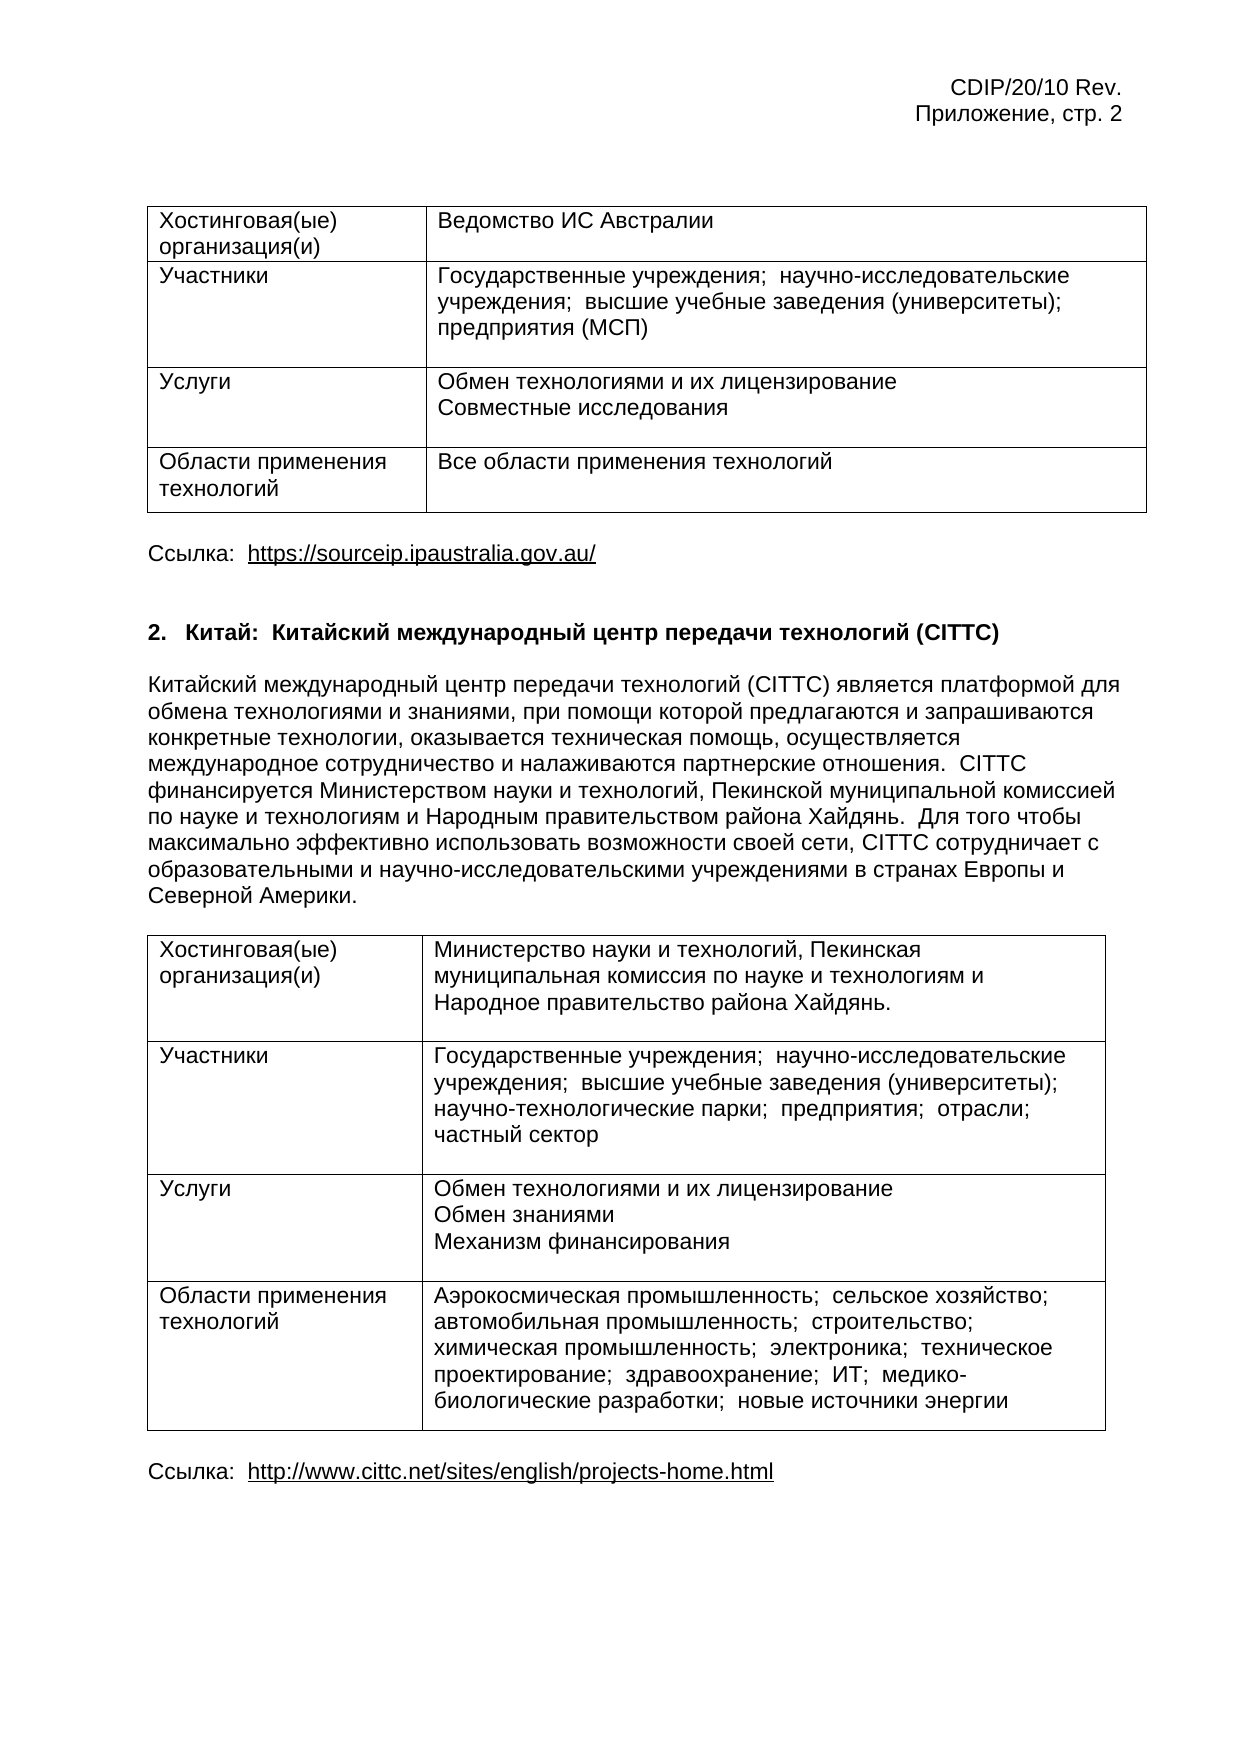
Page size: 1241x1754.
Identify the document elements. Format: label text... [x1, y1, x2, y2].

table_cell Услуги [148, 368, 426, 447]
table_cell Участники [148, 262, 426, 367]
table_cell Все области применения технологий [427, 448, 1146, 512]
list Китай: Китайский международный центр передачи технологий (CITTC) [148, 618, 1122, 645]
table_header Хостинговая(ые) организация(и) [148, 207, 426, 261]
table_cell Обмен технологиями и их лицензирование Обмен знаниями Механизм финансирования [423, 1175, 1105, 1281]
table_cell Области применения технологий [148, 1282, 422, 1430]
table_cell Услуги [148, 1175, 422, 1281]
table_header Хостинговая(ые) организация(и) [148, 936, 422, 1041]
text Ссылка: https://sourceip.ipaustralia.gov.au/ [148, 513, 1122, 566]
table_cell Участники [148, 1042, 422, 1174]
table_cell Обмен технологиями и их лицензирование Совместные исследования [427, 368, 1146, 447]
text Китайский международный центр передачи технологий (CITTC) является платформой для обмена технологиями и знаниями, при помощи которой предлагаются и запрашиваются конкретные технологии, оказывается техническая помощь, осуществляется международное сотрудничество и налаживаются партнерские отношения. CITTC финансируется Министерством науки и технологий, Пекинской муниципальной комиссией по науке и технологиям и Народным правительством района Хайдянь. Для того чтобы максимально эффективно использовать возможности своей сети, CITTC сотрудничает с образовательными и научно-исследовательскими учреждениями в странах Европы и Северной Америки. [148, 671, 1122, 908]
table_cell Аэрокосмическая промышленность; сельское хозяйство; автомобильная промышленность; строительство; химическая промышленность; электроника; техническое проектирование; здравоохранение; ИТ; медико-биологические разработки; новые источники энергии [423, 1282, 1105, 1430]
text Ссылка: http://www.cittc.net/sites/english/projects-home.html [148, 1458, 1122, 1484]
table_header Министерство науки и технологий, Пекинская муниципальная комиссия по науке и технологиям и Народное правительство района Хайдянь. [423, 936, 1105, 1041]
table_cell Государственные учреждения; научно-исследовательские учреждения; высшие учебные заведения (университеты); научно-технологические парки; предприятия; отрасли; частный сектор [423, 1042, 1105, 1174]
table_cell Государственные учреждения; научно-исследовательские учреждения; высшие учебные заведения (университеты); предприятия (МСП) [427, 262, 1146, 367]
table_cell Области применения технологий [148, 448, 426, 512]
table_header Ведомство ИС Австралии [427, 207, 1146, 261]
